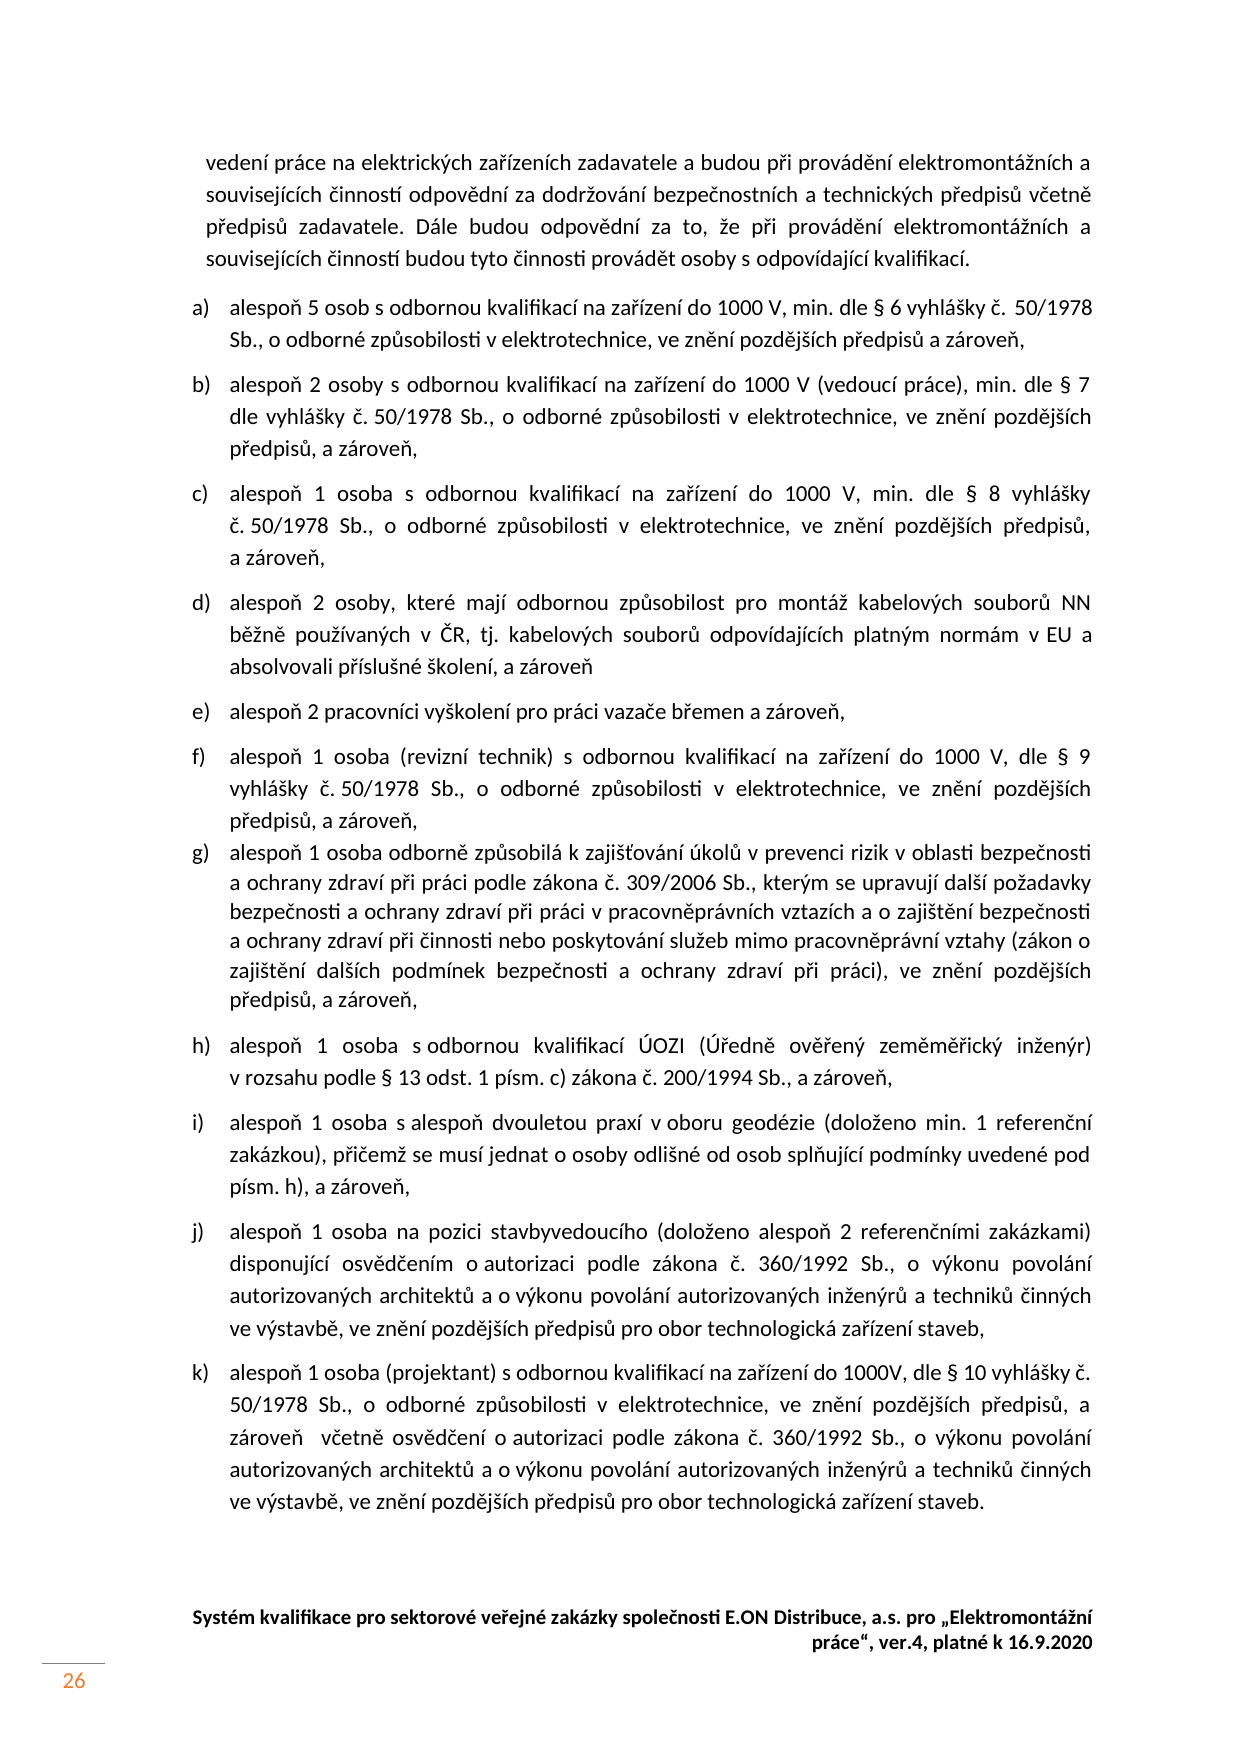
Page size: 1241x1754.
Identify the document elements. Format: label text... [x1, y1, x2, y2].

list alespoň 1 osoba s odbornou kvalifikací ÚOZI (Úředně ověřený zeměměřický inženýr) v rozsahu podle § 13 odst. 1 písm. c) zákona č. 200/1994 Sb., a zároveň, [192, 1031, 1093, 1091]
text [206, 148, 1093, 272]
list alespoň 1 osoba odborně způsobilá k zajišťování úkolů v prevenci rizik v oblasti bezpečnosti a ochrany zdraví při práci podle zákona č. 309/2006 Sb., kterým se upravují další požadavky bezpečnosti a ochrany zdraví při práci v pracovněprávních vztazích a o zajištění bezpečnosti a ochrany zdraví při činnosti nebo poskytování služeb mimo pracovněprávní vztahy (zákon o zajištění dalších podmínek bezpečnosti a ochrany zdraví při práci), ve znění pozdějších předpisů, a zároveň, [192, 838, 1093, 1013]
list alespoň 1 osoba (revizní technik) s odbornou kvalifikací na zařízení do 1000 V, dle § 9 vyhlášky č. 50/1978 Sb., o odborné způsobilosti v elektrotechnice, ve znění pozdějších předpisů, a zároveň, [192, 742, 1093, 834]
list alespoň 1 osoba na pozici stavbyvedoucího (doloženo alespoň 2 referenčními zakázkami) disponující osvědčením o autorizaci podle zákona č. 360/1992 Sb., o výkonu povolání autorizovaných architektů a o výkonu povolání autorizovaných inženýrů a techniků činných ve výstavbě, ve znění pozdějších předpisů pro obor technologická zařízení staveb, [192, 1217, 1093, 1342]
list alespoň 1 osoba (projektant) s odbornou kvalifikací na zařízení do 1000V, dle § 10 vyhlášky č. 50/1978 Sb., o odborné způsobilosti v elektrotechnice, ve znění pozdějších předpisů, a zároveň včetně osvědčení o autorizaci podle zákona č. 360/1992 Sb., o výkonu povolání autorizovaných architektů a o výkonu povolání autorizovaných inženýrů a techniků činných ve výstavbě, ve znění pozdějších předpisů pro obor technologická zařízení staveb. [192, 1358, 1093, 1515]
list alespoň 2 osoby, které mají odbornou způsobilost pro montáž kabelových souborů NN běžně používaných v ČR, tj. kabelových souborů odpovídajících platným normám v EU a absolvovali příslušné školení, a zároveň [192, 588, 1093, 680]
list alespoň 1 osoba s odbornou kvalifikací na zařízení do 1000 V, min. dle § 8 vyhlášky č. 50/1978 Sb., o odborné způsobilosti v elektrotechnice, ve znění pozdějších předpisů, a zároveň, [192, 479, 1093, 571]
list alespoň 1 osoba s alespoň dvouletou praxí v oboru geodézie (doloženo min. 1 referenční zakázkou), přičemž se musí jednat o osoby odlišné od osob splňující podmínky uvedené pod písm. h), a zároveň, [192, 1108, 1093, 1201]
list alespoň 2 osoby s odbornou kvalifikací na zařízení do 1000 V (vedoucí práce), min. dle § 7 dle vyhlášky č. 50/1978 Sb., o odborné způsobilosti v elektrotechnice, ve znění pozdějších předpisů, a zároveň, [192, 370, 1093, 462]
list alespoň 5 osob s odbornou kvalifikací na zařízení do 1000 V, min. dle § 6 vyhlášky č. 50/1978 Sb., o odborné způsobilosti v elektrotechnice, ve znění pozdějších předpisů a zároveň, [192, 293, 1093, 353]
list alespoň 2 pracovníci vyškolení pro práci vazače břemen a zároveň, [192, 697, 1093, 725]
